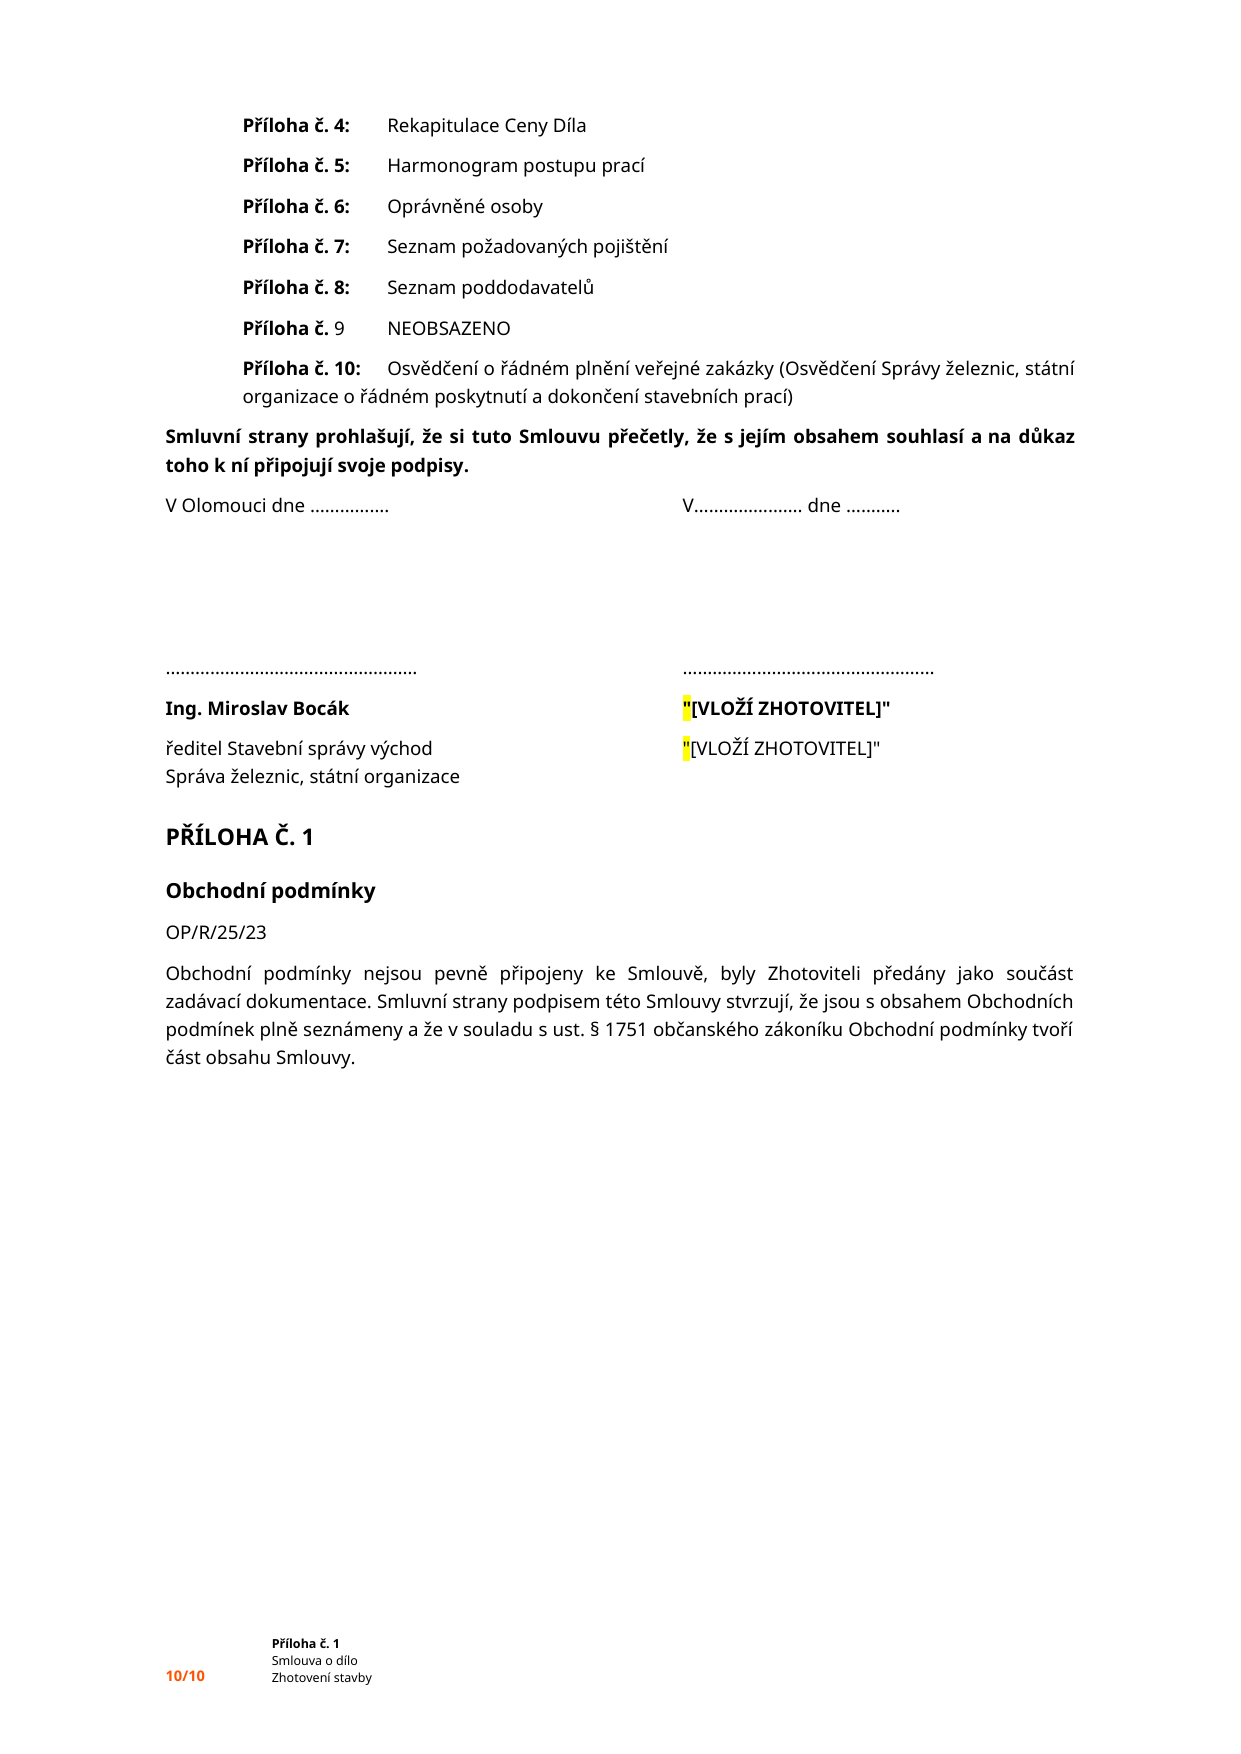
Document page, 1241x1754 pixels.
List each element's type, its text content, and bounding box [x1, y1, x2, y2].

text Smluvní strany prohlašují, že si tuto Smlouvu přečetly, že s jejím obsahem souhlasí a na důkaz toho k ní připojují svoje podpisy. [165, 424, 1075, 477]
text OP/R/25/23 [165, 920, 1075, 945]
text Správa železnic, státní organizace [165, 763, 1075, 789]
text Ing. Miroslav Bocák [165, 695, 683, 721]
text Příloha č. 9 NEOBSAZENO [242, 315, 1075, 340]
text V Olomouci dne ……………. V…………………. dne ……….. [165, 492, 1075, 518]
text Příloha č. 1 [165, 821, 1075, 852]
text Obchodní podmínky [165, 876, 1075, 904]
text Příloha č. 8: Seznam poddodavatelů [242, 274, 1075, 300]
text Příloha č. 4: Rekapitulace Ceny Díla [242, 112, 1075, 138]
text …………………………………………… …………………………………………… [165, 654, 1075, 680]
text Příloha č. 6: Oprávněné osoby [242, 193, 1075, 219]
text Obchodní podmínky nejsou pevně připojeny ke Smlouvě, byly Zhotoviteli předány jako součást zadávací dokumentace. Smluvní strany podpisem této Smlouvy stvrzují, že jsou s obsahem Obchodních podmínek plně seznámeny a že v souladu s ust. § 1751 občanského zákoníku Obchodní podmínky tvoří část obsahu Smlouvy. [165, 960, 1075, 1070]
text Příloha č. 7: Seznam požadovaných pojištění [242, 234, 1075, 259]
text ředitel Stavební správy východ [165, 736, 683, 761]
text Ing. Miroslav Bocák [691, 695, 1075, 721]
text ředitel Stavební správy východ [690, 736, 1075, 761]
text Příloha č. 10: Osvědčení o řádném plnění veřejné zakázky (Osvědčení Správy železnic, státní organizace o řádném poskytnutí a dokončení stavebních prací) [242, 355, 1075, 409]
text Příloha č. 5: Harmonogram postupu prací [242, 153, 1075, 178]
